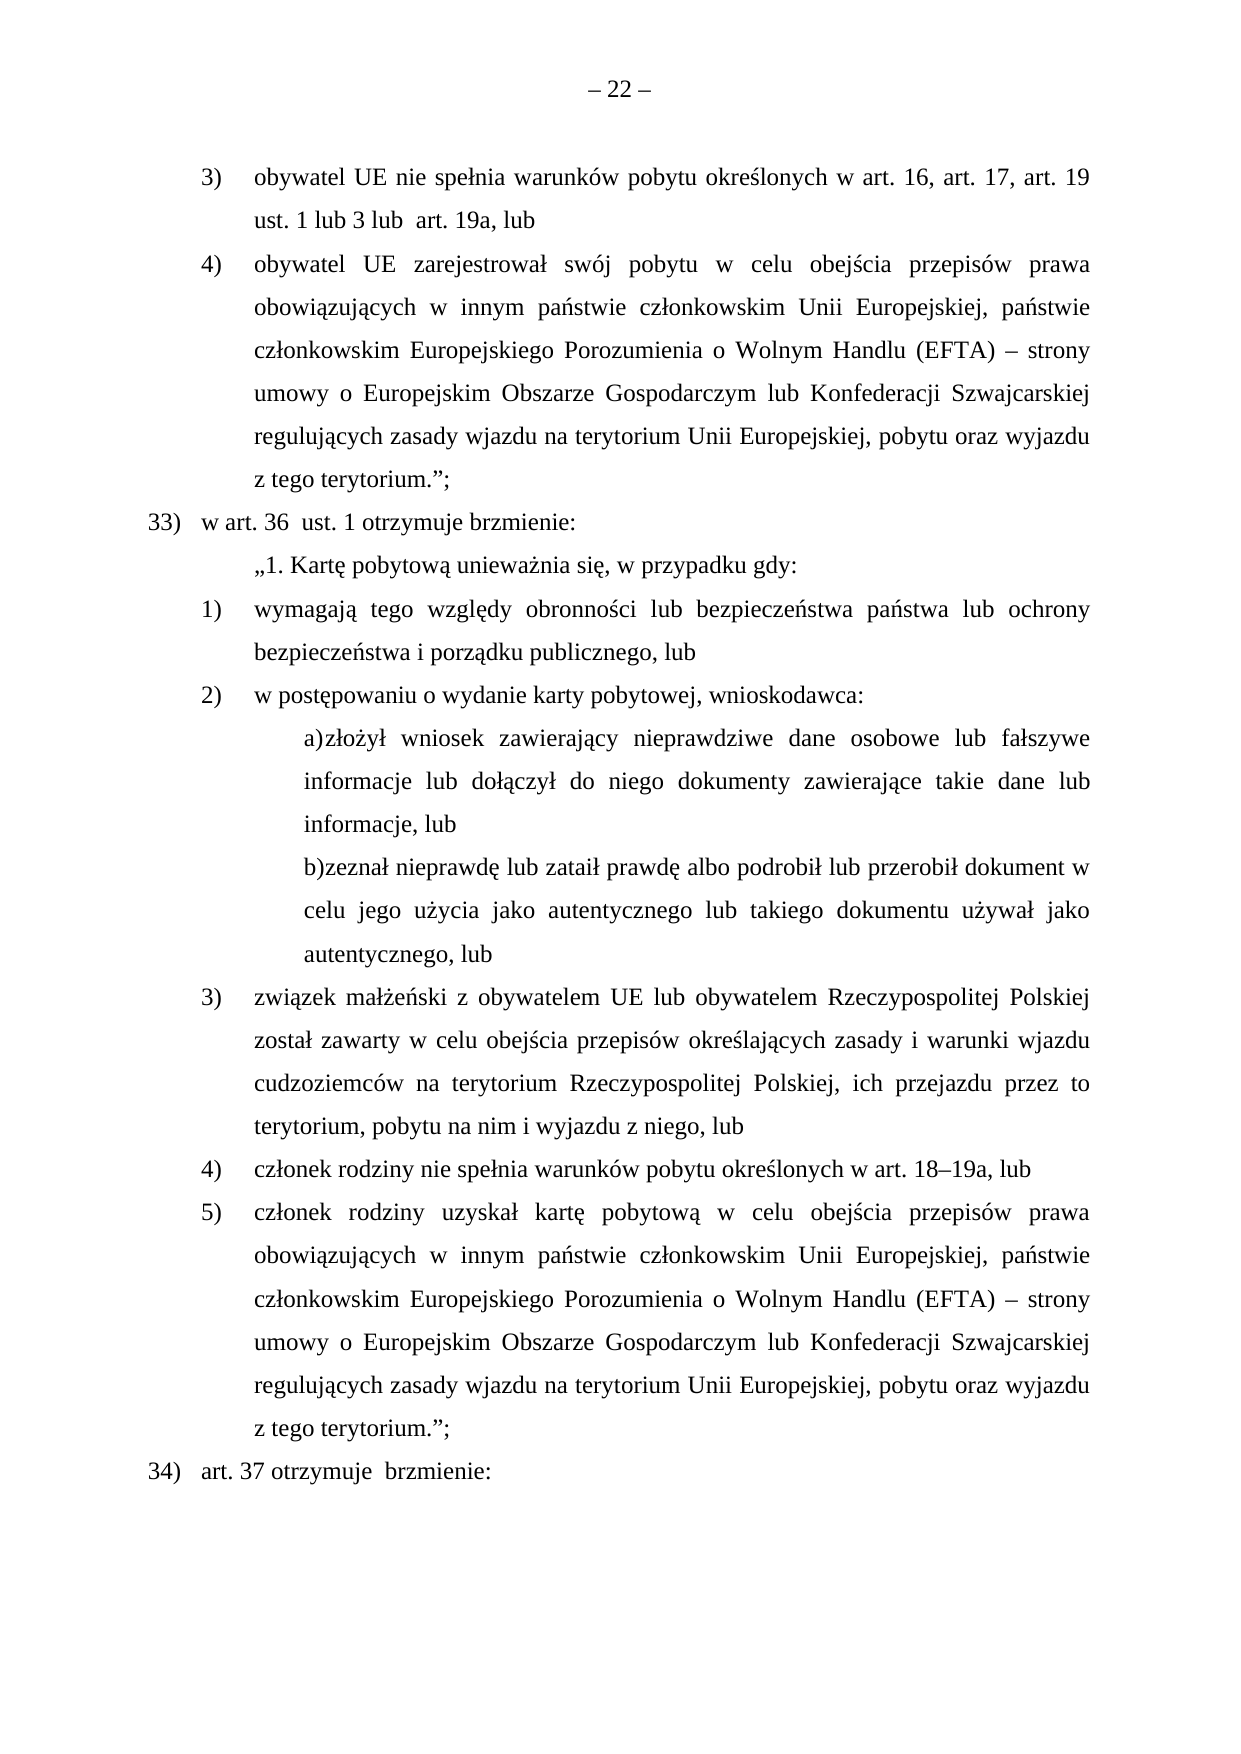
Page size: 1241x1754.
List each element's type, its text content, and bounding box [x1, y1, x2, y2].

text „1. Kartę pobytową unieważnia się, w przypadku gdy: [201, 551, 1091, 579]
text 4) obywatel UE zarejestrował swój pobytu w celu obejścia przepisów prawa obowiązujących w innym państwie członkowskim Unii Europejskiej, państwie członkowskim Europejskiego Porozumienia o Wolnym Handlu (EFTA) – strony umowy o Europejskim Obszarze Gospodarczym lub Konfederacji Szwajcarskiej regulujących zasady wjazdu na terytorium Unii Europejskiej, pobytu oraz wyjazdu z tego terytorium.”; [201, 249, 1091, 493]
text b) zeznał nieprawdę lub zataił prawdę albo podrobił lub przerobił dokument w celu jego użycia jako autentycznego lub takiego dokumentu używał jako autentycznego, lub [304, 852, 1091, 967]
text 1) wymagają tego względy obronności lub bezpieczeństwa państwa lub ochrony bezpieczeństwa i porządku publicznego, lub [201, 594, 1091, 666]
text 3) związek małżeński z obywatelem UE lub obywatelem Rzeczypospolitej Polskiej został zawarty w celu obejścia przepisów określających zasady i warunki wjazdu cudzoziemców na terytorium Rzeczypospolitej Polskiej, ich przejazdu przez to terytorium, pobytu na nim i wyjazdu z niego, lub [201, 982, 1091, 1140]
text 4) członek rodziny nie spełnia warunków pobytu określonych w art. 18–19a, lub [201, 1154, 1091, 1183]
text 34) art. 37 otrzymuje brzmienie: [148, 1456, 1091, 1485]
text 3) obywatel UE nie spełnia warunków pobytu określonych w art. 16, art. 17, art. 19 ust. 1 lub 3 lub art. 19a, lub [201, 162, 1091, 234]
text 5) członek rodziny uzyskał kartę pobytową w celu obejścia przepisów prawa obowiązujących w innym państwie członkowskim Unii Europejskiej, państwie członkowskim Europejskiego Porozumienia o Wolnym Handlu (EFTA) – strony umowy o Europejskim Obszarze Gospodarczym lub Konfederacji Szwajcarskiej regulujących zasady wjazdu na terytorium Unii Europejskiej, pobytu oraz wyjazdu z tego terytorium.”; [201, 1197, 1091, 1442]
text 2) w postępowaniu o wydanie karty pobytowej, wnioskodawca: [201, 680, 1091, 709]
text 33) w art. 36 ust. 1 otrzymuje brzmienie: [148, 507, 1091, 536]
text a) złożył wniosek zawierający nieprawdziwe dane osobowe lub fałszywe informacje lub dołączył do niego dokumenty zawierające takie dane lub informacje, lub [304, 723, 1091, 838]
